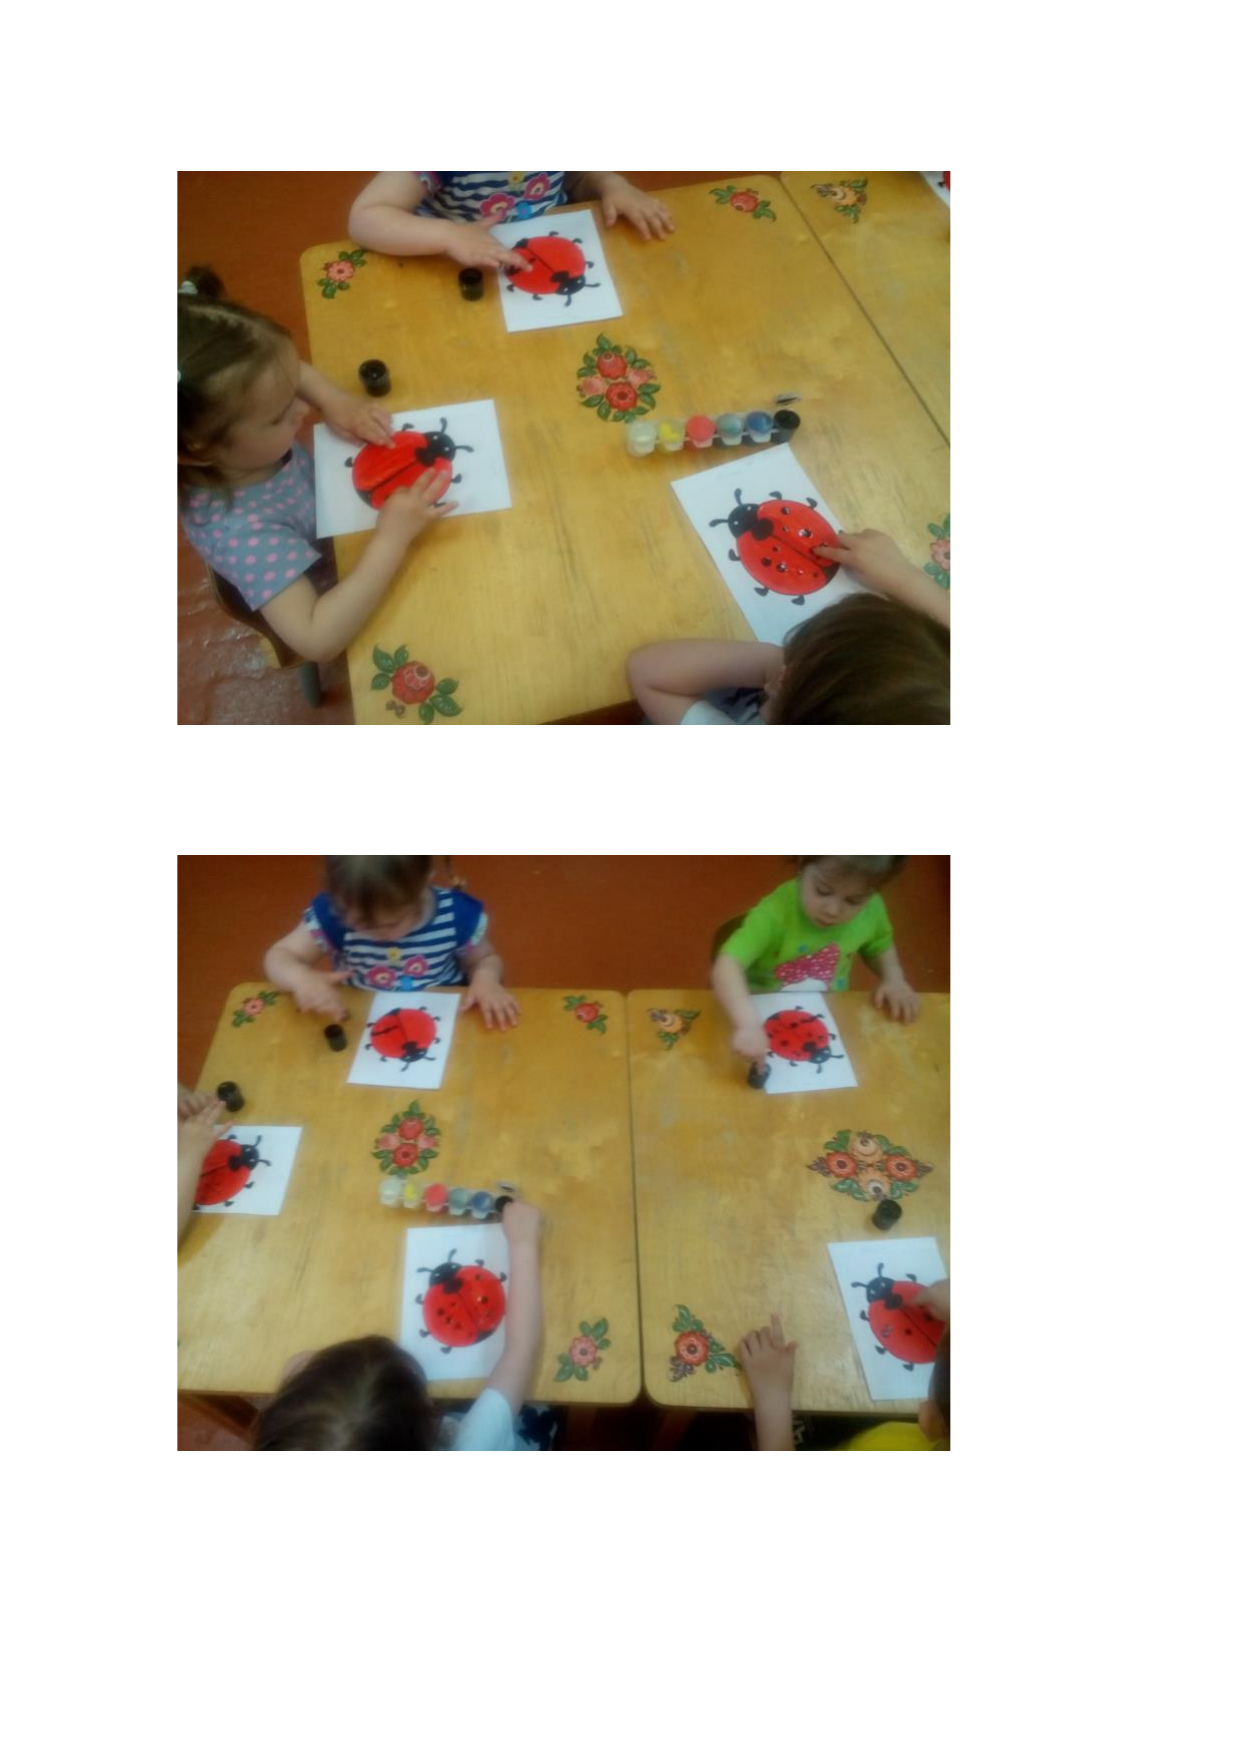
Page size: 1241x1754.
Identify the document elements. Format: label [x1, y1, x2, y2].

picture [177, 855, 951, 1451]
picture [177, 171, 951, 725]
